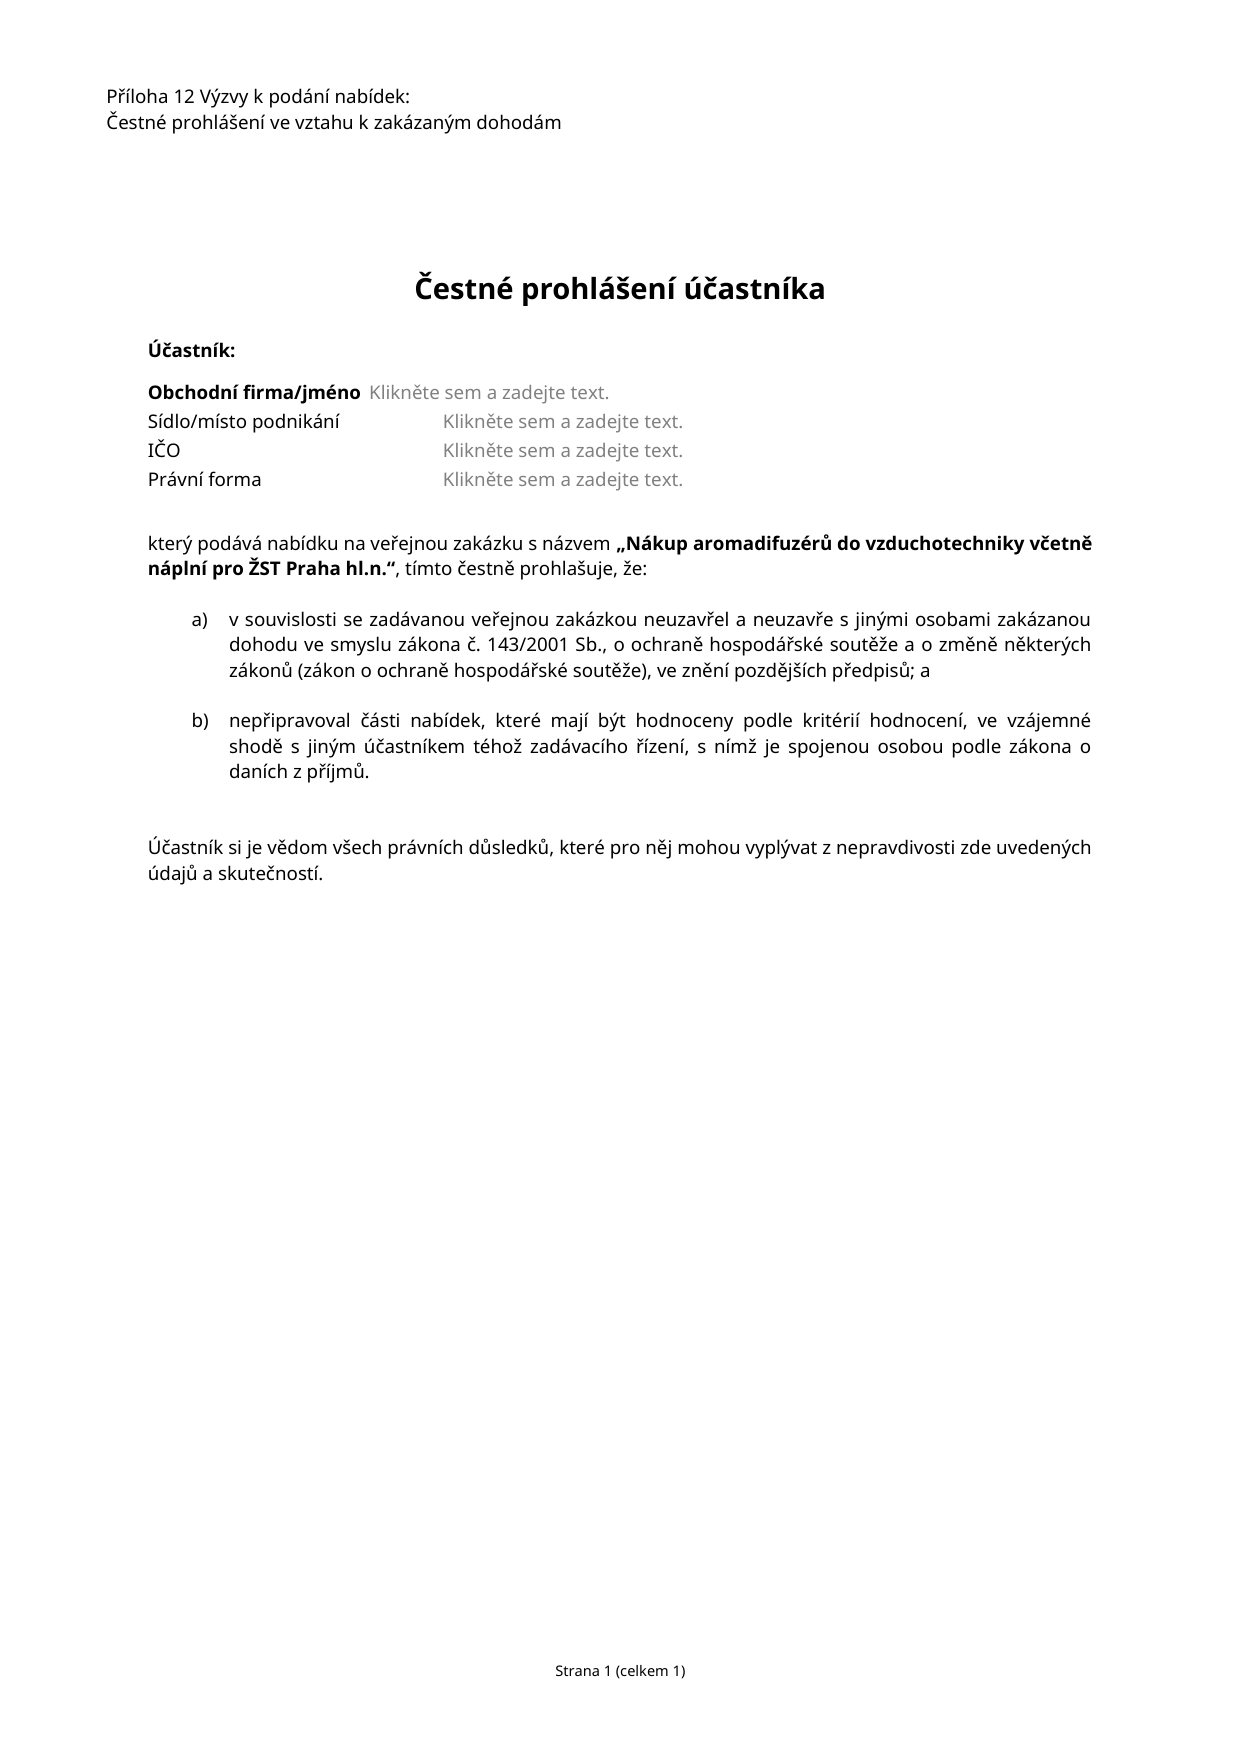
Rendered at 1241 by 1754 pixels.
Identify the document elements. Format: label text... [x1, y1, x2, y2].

text IČO [148, 434, 1093, 463]
text Obchodní firma/jméno [148, 376, 1093, 405]
list v souvislosti se zadávanou veřejnou zakázkou neuzavřel a neuzavře s jinými osobami zakázanou dohodu ve smyslu zákona č. 143/2001 Sb., o ochraně hospodářské soutěže a o změně některých zákonů (zákon o ochraně hospodářské soutěže), ve znění pozdějších předpisů; a [191, 606, 1093, 683]
text Účastník: [148, 333, 1093, 364]
text Sídlo/místo podnikání [148, 405, 1093, 434]
list nepřipravoval části nabídek, které mají být hodnoceny podle kritérií hodnocení, ve vzájemné shodě s jiným účastníkem téhož zadávacího řízení, s nímž je spojenou osobou podle zákona o daních z příjmů. [191, 708, 1093, 784]
text Právní forma [148, 463, 1093, 492]
text Účastník si je vědom všech právních důsledků, které pro něj mohou vyplývat z nepravdivosti zde uvedených údajů a skutečností. [148, 835, 1093, 886]
title Čestné prohlášení účastníka [148, 268, 1093, 308]
text který podává nabídku na veřejnou zakázku s názvem „Nákup aromadifuzérů do vzduchotechniky včetně náplní pro ŽST Praha hl.n.“, tímto čestně prohlašuje, že: [148, 530, 1093, 581]
